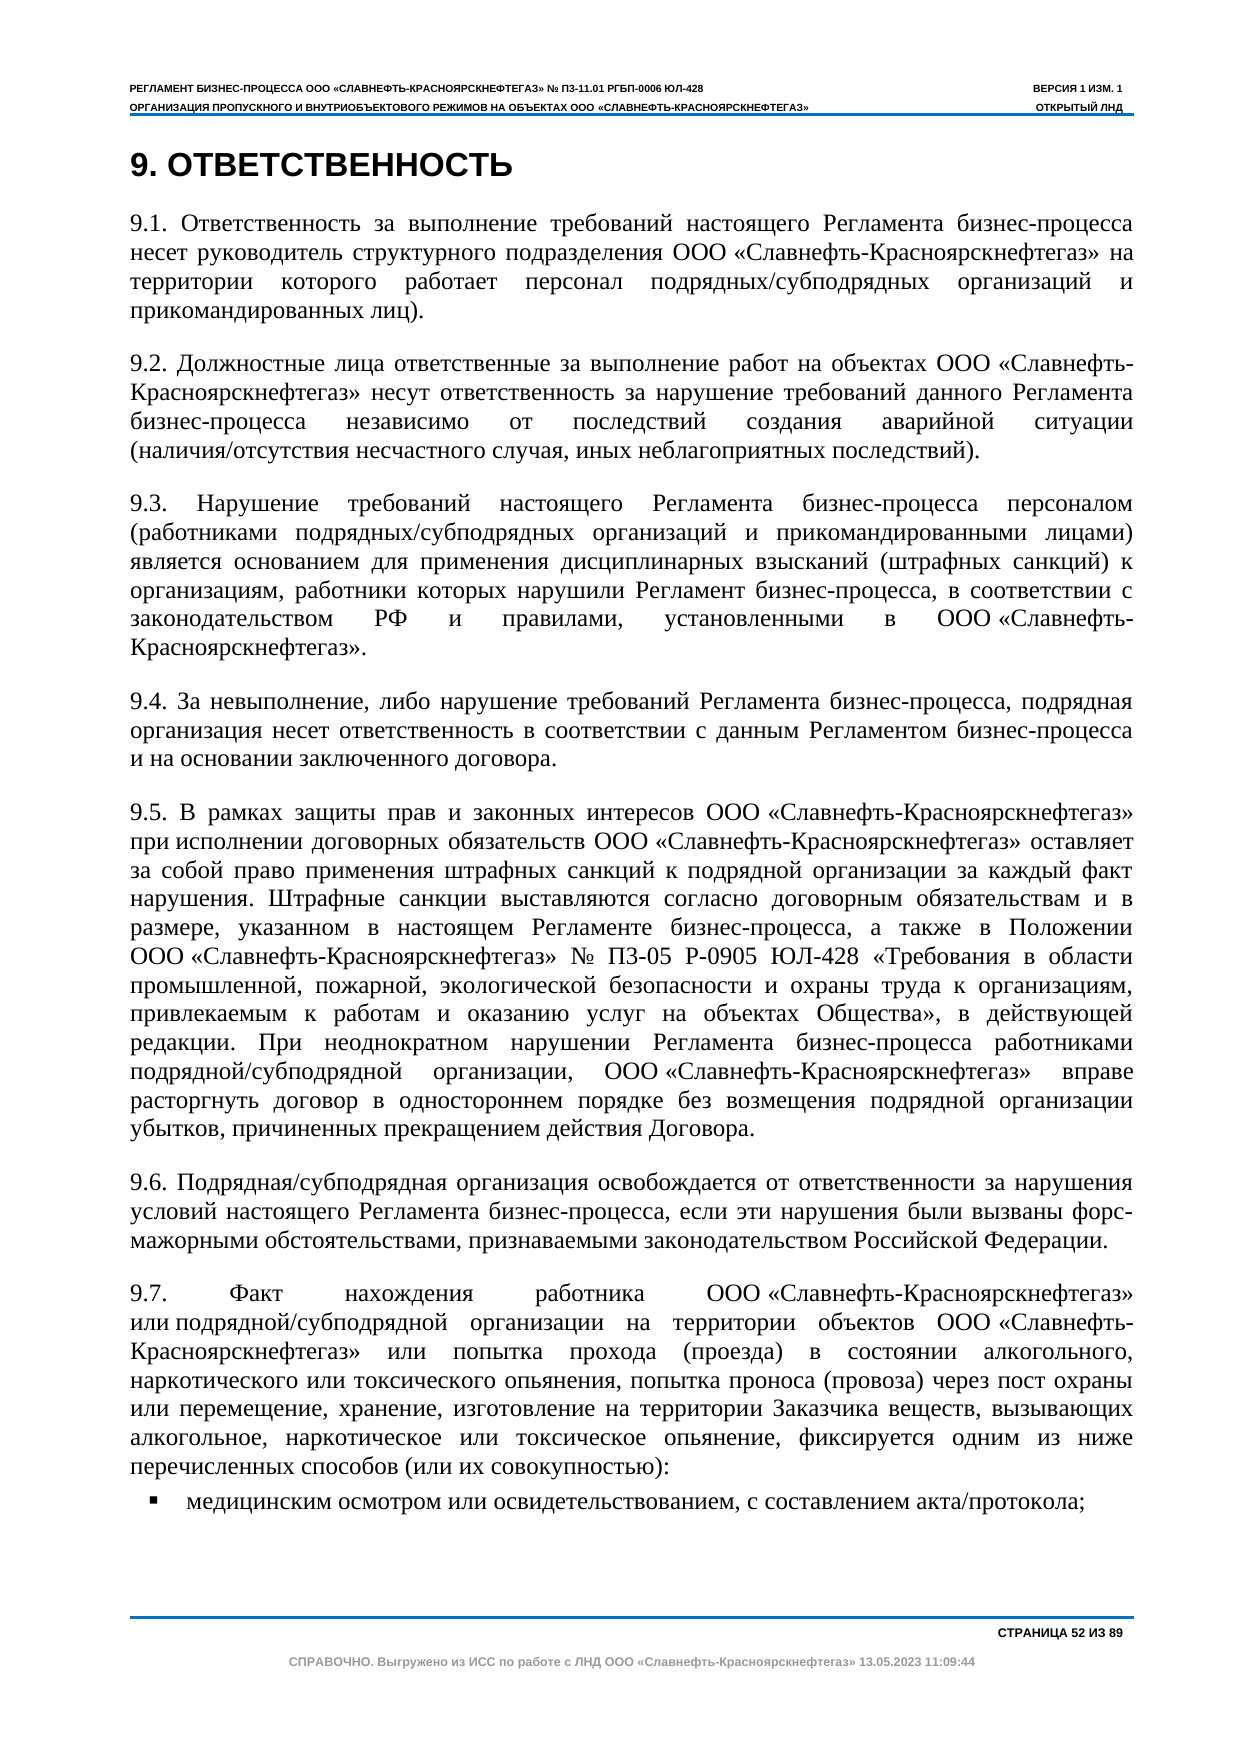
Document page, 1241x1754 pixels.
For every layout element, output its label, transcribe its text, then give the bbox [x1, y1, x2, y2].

subtitle 9. ОТВЕТСТВЕННОСТЬ [130, 145, 1134, 183]
text 9.6. Подрядная/субподрядная организация освобождается от ответственности за нарушения условий настоящего Регламента бизнес-процесса, если эти нарушения были вызваны форс-мажорными обстоятельствами, признаваемыми законодательством Российской Федерации. [130, 1167, 1134, 1253]
list медицинским осмотром или освидетельствованием, с составлением акта/протокола; [148, 1486, 1134, 1515]
text 9.3. Нарушение требований настоящего Регламента бизнес-процесса персоналом (работниками подрядных/субподрядных организаций и прикомандированными лицами) является основанием для применения дисциплинарных взысканий (штрафных санкций) к организациям, работники которых нарушили Регламент бизнес-процесса, в соответствии с законодательством РФ и правилами, установленными в ООО «Славнефть-Красноярскнефтегаз». [130, 488, 1134, 661]
text 9.2. Должностные лица ответственные за выполнение работ на объектах ООО «Славнефть-Красноярскнефтегаз» несут ответственность за нарушение требований данного Регламента бизнес-процесса независимо от последствий создания аварийной ситуации (наличия/отсутствия несчастного случая, иных неблагоприятных последствий). [130, 348, 1134, 463]
text 9.4. За невыполнение, либо нарушение требований Регламента бизнес-процесса, подрядная организация несет ответственность в соответствии с данным Регламентом бизнес-процесса и на основании заключенного договора. [130, 686, 1134, 772]
text 9.5. В рамках защиты прав и законных интересов ООО «Славнефть-Красноярскнефтегаз» при исполнении договорных обязательств ООО «Славнефть-Красноярскнефтегаз» оставляет за собой право применения штрафных санкций к подрядной организации за каждый факт нарушения. Штрафные санкции выставляются согласно договорным обязательствам и в размере, указанном в настоящем Регламенте бизнес-процесса, а также в Положении ООО «Славнефть-Красноярскнефтегаз» № П3-05 Р-0905 ЮЛ-428 «Требования в области промышленной, пожарной, экологической безопасности и охраны труда к организациям, привлекаемым к работам и оказанию услуг на объектах Общества», в действующей редакции. При неоднократном нарушении Регламента бизнес-процесса работниками подрядной/субподрядной организации, ООО «Славнефть-Красноярскнефтегаз» вправе расторгнуть договор в одностороннем порядке без возмещения подрядной организации убытков, причиненных прекращением действия Договора. [130, 797, 1134, 1142]
text 9.7. Факт нахождения работника ООО «Славнефть-Красноярскнефтегаз» или подрядной/субподрядной организации на территории объектов ООО «Славнефть-Красноярскнефтегаз» или попытка прохода (проезда) в состоянии алкогольного, наркотического или токсического опьянения, попытка проноса (провоза) через пост охраны или перемещение, хранение, изготовление на территории Заказчика веществ, вызывающих алкогольное, наркотическое или токсическое опьянение, фиксируется одним из ниже перечисленных способов (или их совокупностью): [130, 1278, 1134, 1480]
text 9.1. Ответственность за выполнение требований настоящего Регламента бизнес-процесса несет руководитель структурного подразделения ООО «Славнефть-Красноярскнефтегаз» на территории которого работает персонал подрядных/субподрядных организаций и прикомандированных лиц). [130, 208, 1134, 323]
